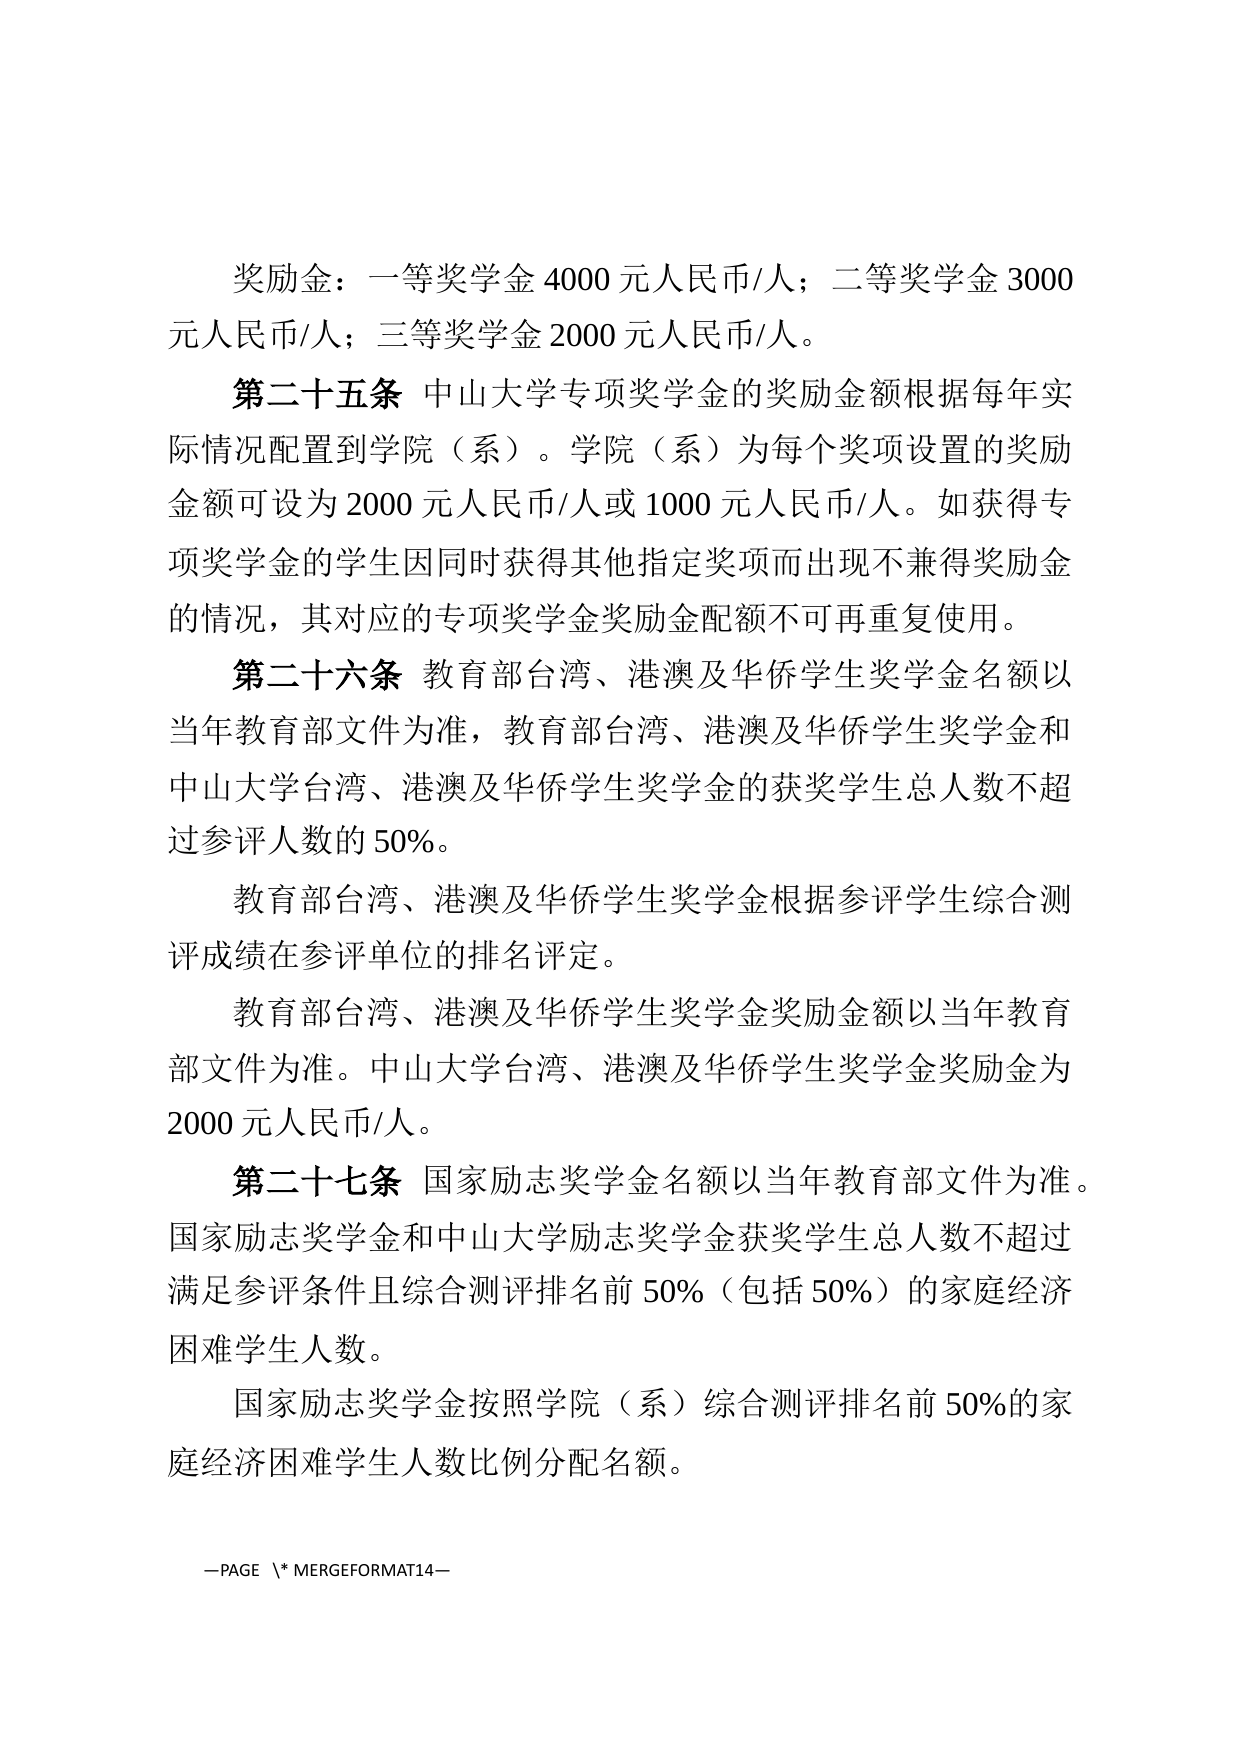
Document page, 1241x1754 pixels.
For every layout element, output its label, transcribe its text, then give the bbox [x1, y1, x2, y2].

text 奖励金：一等奖学金4000元人民币/人；二等奖学金3000元人民币/人；三等奖学金2000元人民币/人。 [167, 241, 1074, 354]
text 第二十七条 国家励志奖学金名额以当年教育部文件为准。国家励志奖学金和中山大学励志奖学金获奖学生总人数不超过满足参评条件且综合测评排名前50%（包括50%）的家庭经济困难学生人数。 [167, 1141, 1074, 1366]
text 教育部台湾、港澳及华侨学生奖学金奖励金额以当年教育部文件为准。中山大学台湾、港澳及华侨学生奖学金奖励金为2000元人民币/人。 [167, 973, 1074, 1141]
text 教育部台湾、港澳及华侨学生奖学金根据参评学生综合测评成绩在参评单位的排名评定。 [167, 860, 1074, 973]
text 第二十五条 中山大学专项奖学金的奖励金额根据每年实际情况配置到学院（系）。学院（系）为每个奖项设置的奖励金额可设为2000元人民币/人或1000元人民币/人。如获得专项奖学金的学生因同时获得其他指定奖项而出现不兼得奖励金的情况，其对应的专项奖学金奖励金配额不可再重复使用。 [167, 354, 1074, 635]
text 第二十六条 教育部台湾、港澳及华侨学生奖学金名额以当年教育部文件为准，教育部台湾、港澳及华侨学生奖学金和中山大学台湾、港澳及华侨学生奖学金的获奖学生总人数不超过参评人数的50%。 [167, 635, 1074, 860]
text 国家励志奖学金按照学院（系）综合测评排名前50%的家庭经济困难学生人数比例分配名额。 [167, 1366, 1074, 1479]
